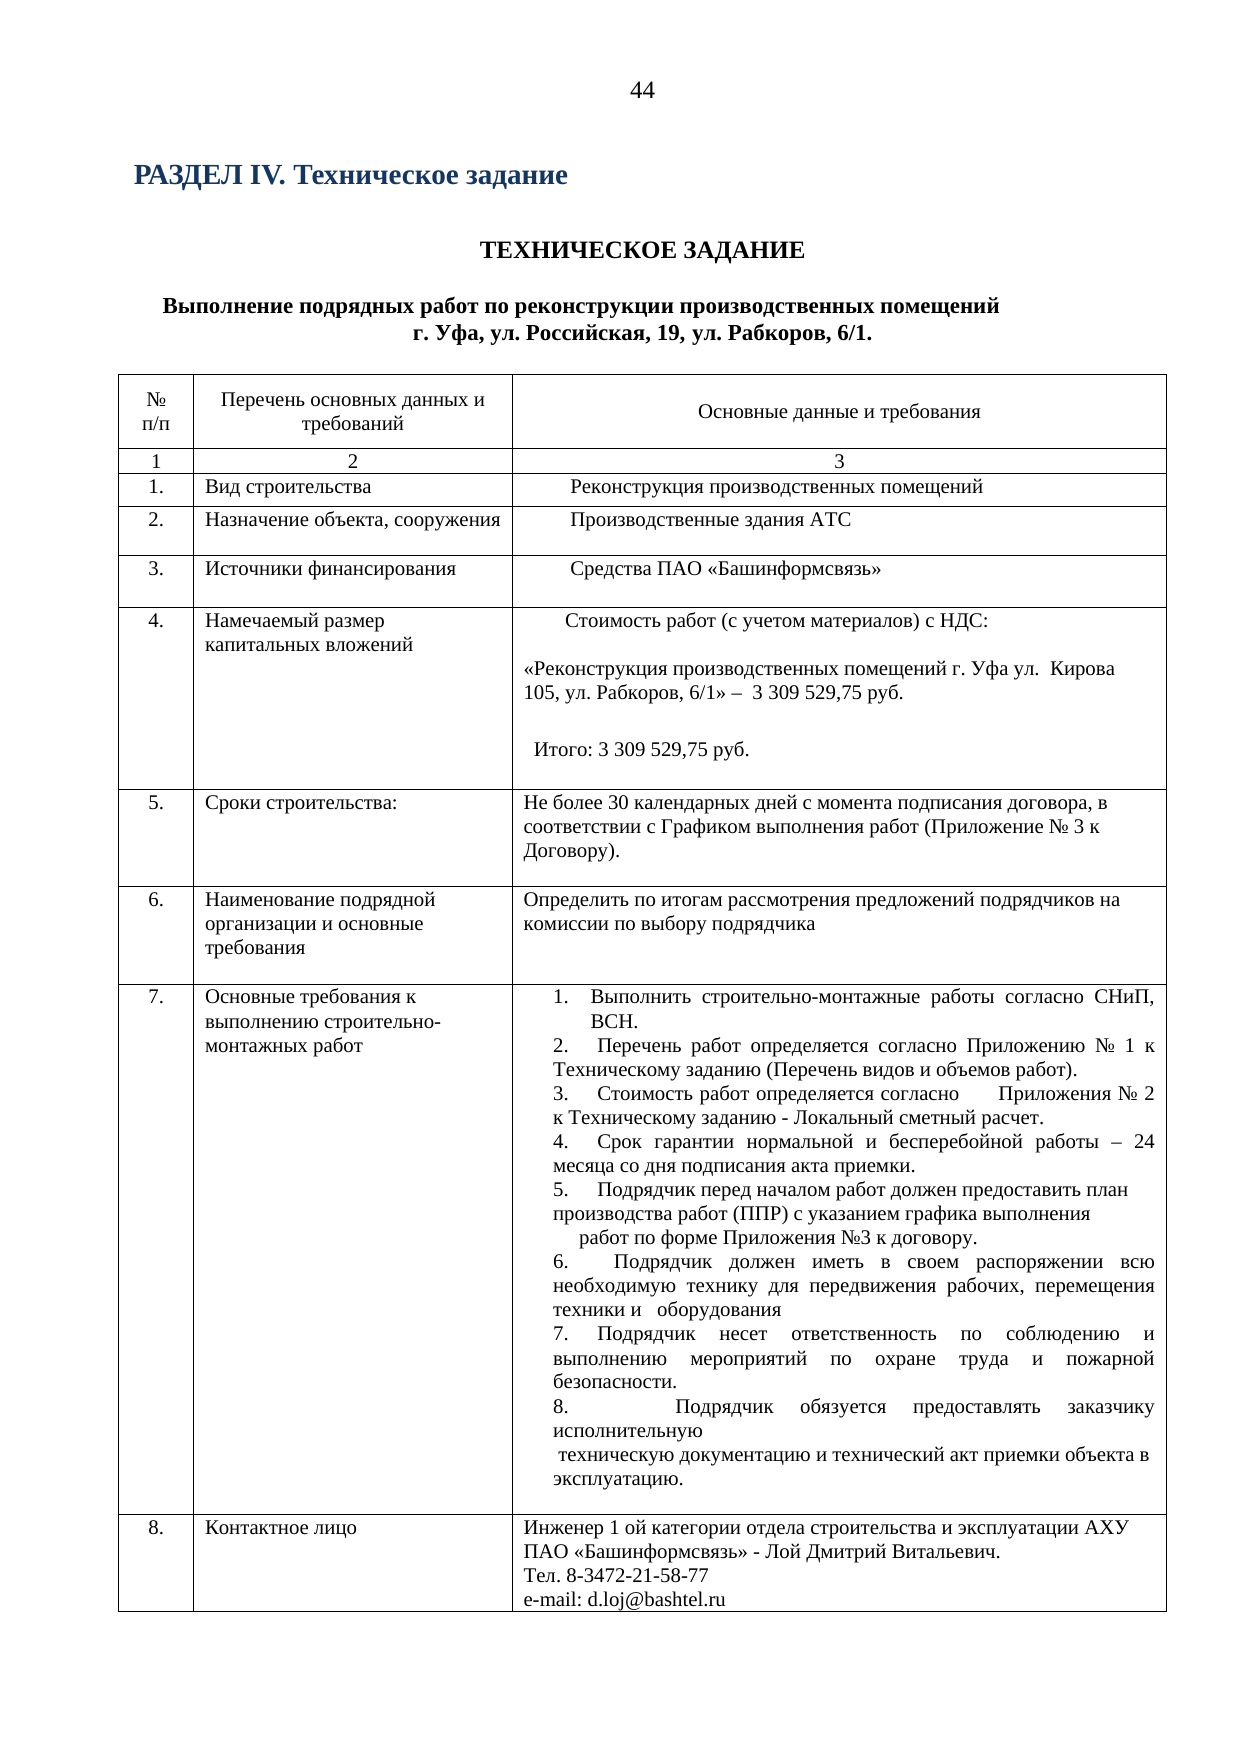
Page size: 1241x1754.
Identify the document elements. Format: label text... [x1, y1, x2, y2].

table_cell 7. [119, 985, 193, 1514]
table_cell 5. [119, 790, 193, 886]
table_cell Вид строительства [194, 474, 512, 506]
table_cell 1 [119, 449, 193, 473]
table_cell Инженер 1 ой категории отдела строительства и эксплуатации АХУ ПАО «Башинформсвязь» - Лой Дмитрий Витальевич. Тел. 8-3472-21-58-77 e-mail: d.loj@bashtel.ru [513, 1515, 1166, 1611]
table_cell Назначение объекта, сооружения [194, 507, 512, 555]
table_header Перечень основных данных и требований [194, 375, 512, 448]
table_cell Реконструкция производственных помещений [513, 474, 1166, 506]
table_cell Средства ПАО «Башинформсвязь» [513, 556, 1166, 607]
table_cell Намечаемый размер капитальных вложений [194, 608, 512, 789]
table_cell Наименование подрядной организации и основные требования [194, 887, 512, 983]
text Выполнение подрядных работ по реконструкции производственных помещений [162, 292, 1196, 318]
table_header № п/п [119, 375, 193, 448]
table_cell Источники финансирования [194, 556, 512, 607]
table_cell Не более 30 календарных дней с момента подписания договора, в соответствии с Графиком выполнения работ (Приложение № 3 к Договору). [513, 790, 1166, 886]
table_cell 3 [513, 449, 1166, 473]
table_header Основные данные и требования [513, 375, 1166, 448]
table_cell Основные требования к выполнению строительно-монтажных работ [194, 985, 512, 1514]
subtitle РАЗДЕЛ IV. Техническое задание [134, 157, 1196, 191]
table_cell Сроки строительства: [194, 790, 512, 886]
table_cell Выполнить строительно-монтажные работы согласно СНиП, ВСН. 2. Перечень работ определяется согласно Приложению № 1 к Техническому заданию (Перечень видов и объемов работ). 3. Стоимость работ определяется согласно Приложения № 2 к Техническому заданию - Локальный сметный расчет. 4. Срок гарантии нормальной и бесперебойной работы – 24 месяца со дня подписания акта приемки. 5. Подрядчик перед началом работ должен предоставить план производства работ (ППР) с указанием графика выполнения работ по форме Приложения №3 к договору. 6. Подрядчик должен иметь в своем распоряжении всю необходимую технику для передвижения рабочих, перемещения техники и оборудования 7. Подрядчик несет ответственность по соблюдению и выполнению мероприятий по охране труда и пожарной безопасности. 8. Подрядчик обязуется предоставлять заказчику исполнительную техническую документацию и технический акт приемки объекта в эксплуатацию. [513, 985, 1166, 1514]
table_cell 8. [119, 1515, 193, 1611]
table_cell 2 [194, 449, 512, 473]
table_cell Контактное лицо [194, 1515, 512, 1611]
text ТЕХНИЧЕСКОЕ ЗАДАНИЕ [89, 235, 1196, 263]
table_cell 2. [119, 507, 193, 555]
table_cell 4. [119, 608, 193, 789]
table_cell 3. [119, 556, 193, 607]
text г. Уфа, ул. Российская, 19, ул. Рабкоров, 6/1. [89, 318, 1196, 345]
table_cell Производственные здания АТС [513, 507, 1166, 555]
table_cell 1. [119, 474, 193, 506]
table_cell 6. [119, 887, 193, 983]
table_cell Определить по итогам рассмотрения предложений подрядчиков на комиссии по выбору подрядчика [513, 887, 1166, 983]
table_cell Стоимость работ (с учетом материалов) c НДС: «Реконструкция производственных помещений г. Уфа ул. Кирова 105, ул. Рабкоров, 6/1» – 3 309 529,75 руб. Итого: 3 309 529,75 руб. [513, 608, 1166, 789]
